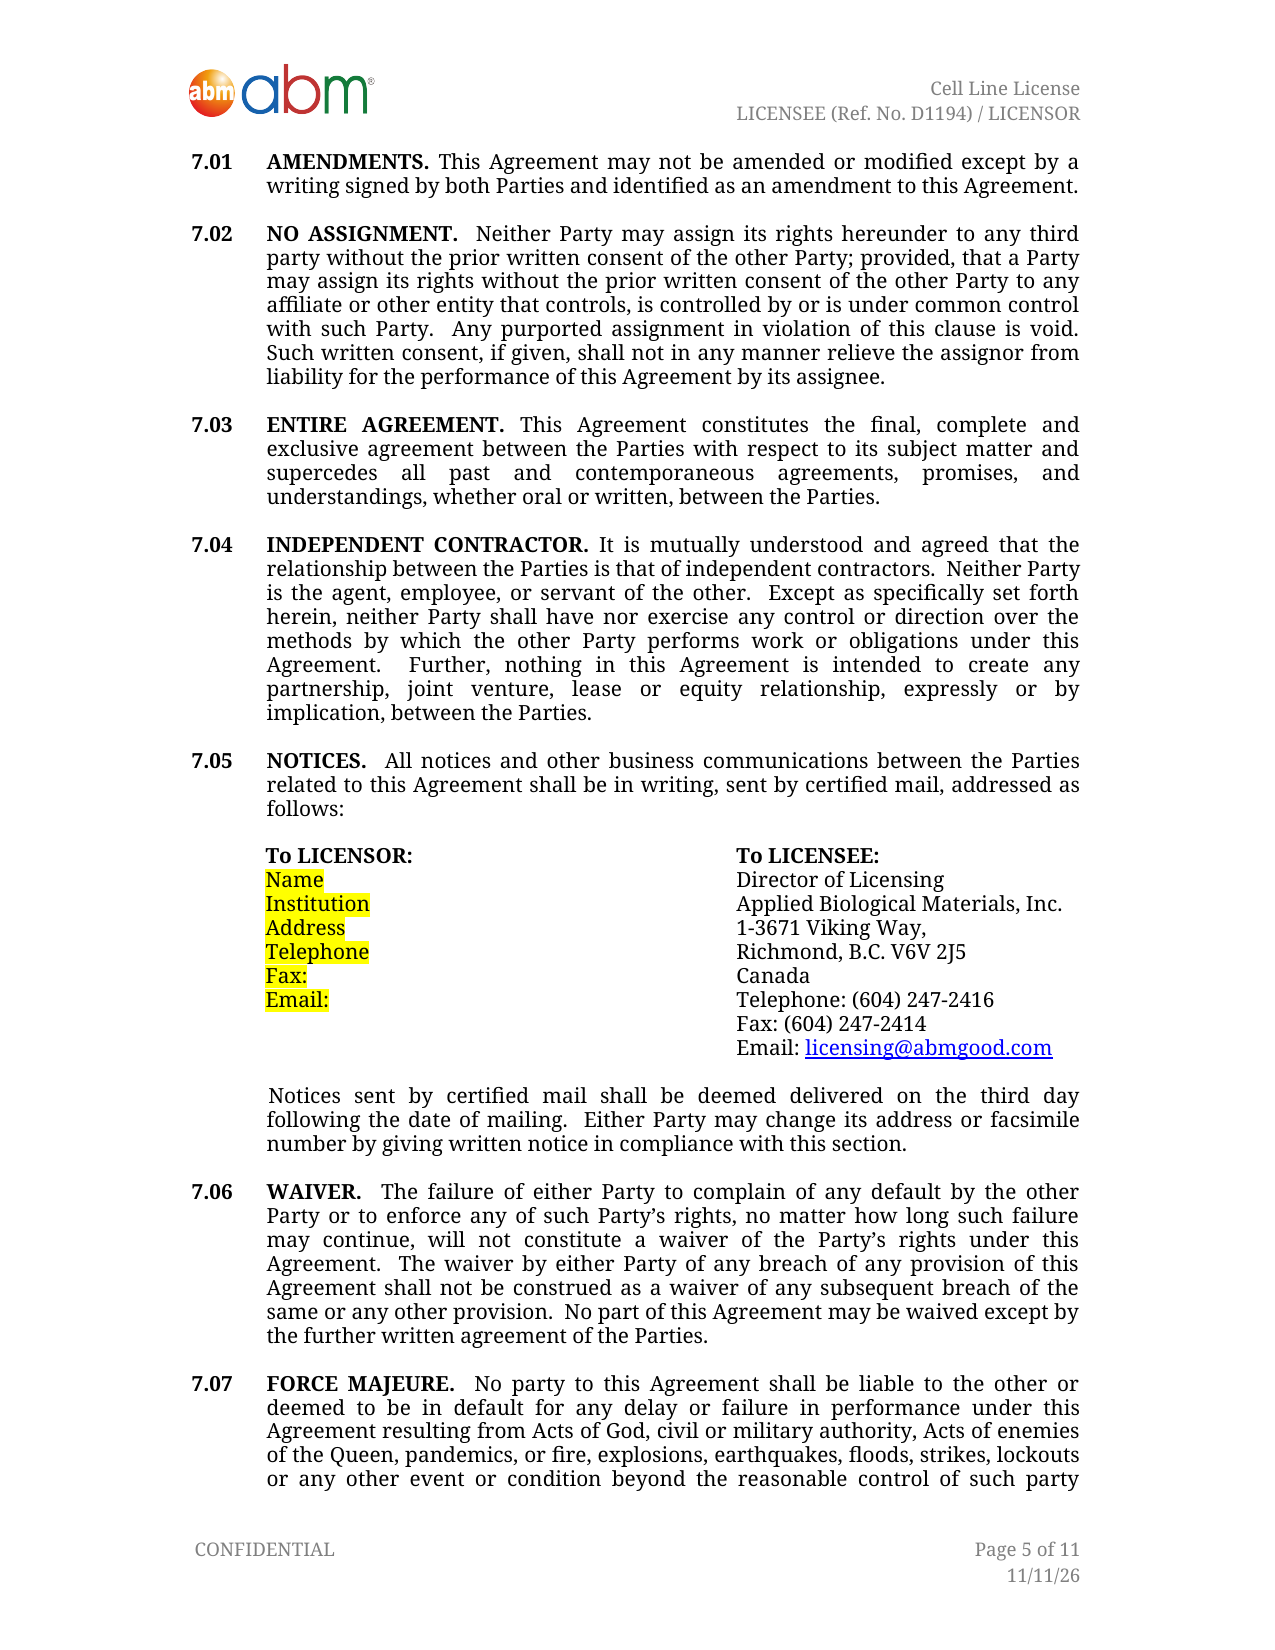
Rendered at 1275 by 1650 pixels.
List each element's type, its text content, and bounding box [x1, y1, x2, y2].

text 7.02 NO ASSIGNMENT. Neither Party may assign its rights hereunder to any third party without the prior written consent of the other Party; provided, that a Party may assign its rights without the prior written consent of the other Party to any affiliate or other entity that controls, is controlled by or is under common control with such Party. Any purported assignment in violation of this clause is void. Such written consent, if given, shall not in any manner relieve the assignor from liability for the performance of this Agreement by its assignee. [191, 222, 1081, 389]
table_header To LICENSOR: [213, 845, 683, 869]
text 7.03 ENTIRE AGREEMENT. This Agreement constitutes the final, complete and exclusive agreement between the Parties with respect to its subject matter and supercedes all past and contemporaneous agreements, promises, and understandings, whether oral or written, between the Parties. [191, 413, 1081, 509]
text 7.06 WAIVER. The failure of either Party to complain of any default by the other Party or to enforce any of such Party’s rights, no matter how long such failure may continue, will not constitute a waiver of the Party’s rights under this Agreement. The waiver by either Party of any breach of any provision of this Agreement shall not be construed as a waiver of any subsequent breach of the same or any other provision. No part of this Agreement may be waived except by the further written agreement of the Parties. [191, 1180, 1081, 1348]
text 7.05 NOTICES. All notices and other business communications between the Parties related to this Agreement shall be in writing, sent by certified mail, addressed as follows: [191, 749, 1081, 821]
table_cell Director of Licensing Applied Biological Materials, Inc. 1-3671 Viking Way, Richmond, B.C. V6V 2J5 Canada Telephone: (604) 247-2416 Fax: (604) 247-2414 Email: licensing@abmgood.com [684, 869, 1164, 1060]
text 7.01 AMENDMENTS. This Agreement may not be amended or modified except by a writing signed by both Parties and identified as an amendment to this Agreement. [191, 150, 1081, 198]
picture [187, 61, 376, 120]
table_cell Name Institution Address Telephone Fax: Email: [213, 869, 683, 1060]
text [191, 1372, 1081, 1492]
table_header To LICENSEE: [684, 845, 1164, 869]
text 7.04 INDEPENDENT CONTRACTOR. It is mutually understood and agreed that the relationship between the Parties is that of independent contractors. Neither Party is the agent, employee, or servant of the other. Except as specifically set forth herein, neither Party shall have nor exercise any control or direction over the methods by which the other Party performs work or obligations under this Agreement. Further, nothing in this Agreement is intended to create any partnership, joint venture, lease or equity relationship, expressly or by implication, between the Parties. [191, 533, 1081, 725]
text Notices sent by certified mail shall be deemed delivered on the third day following the date of mailing. Either Party may change its address or facsimile number by giving written notice in compliance with this section. [266, 1084, 1081, 1156]
